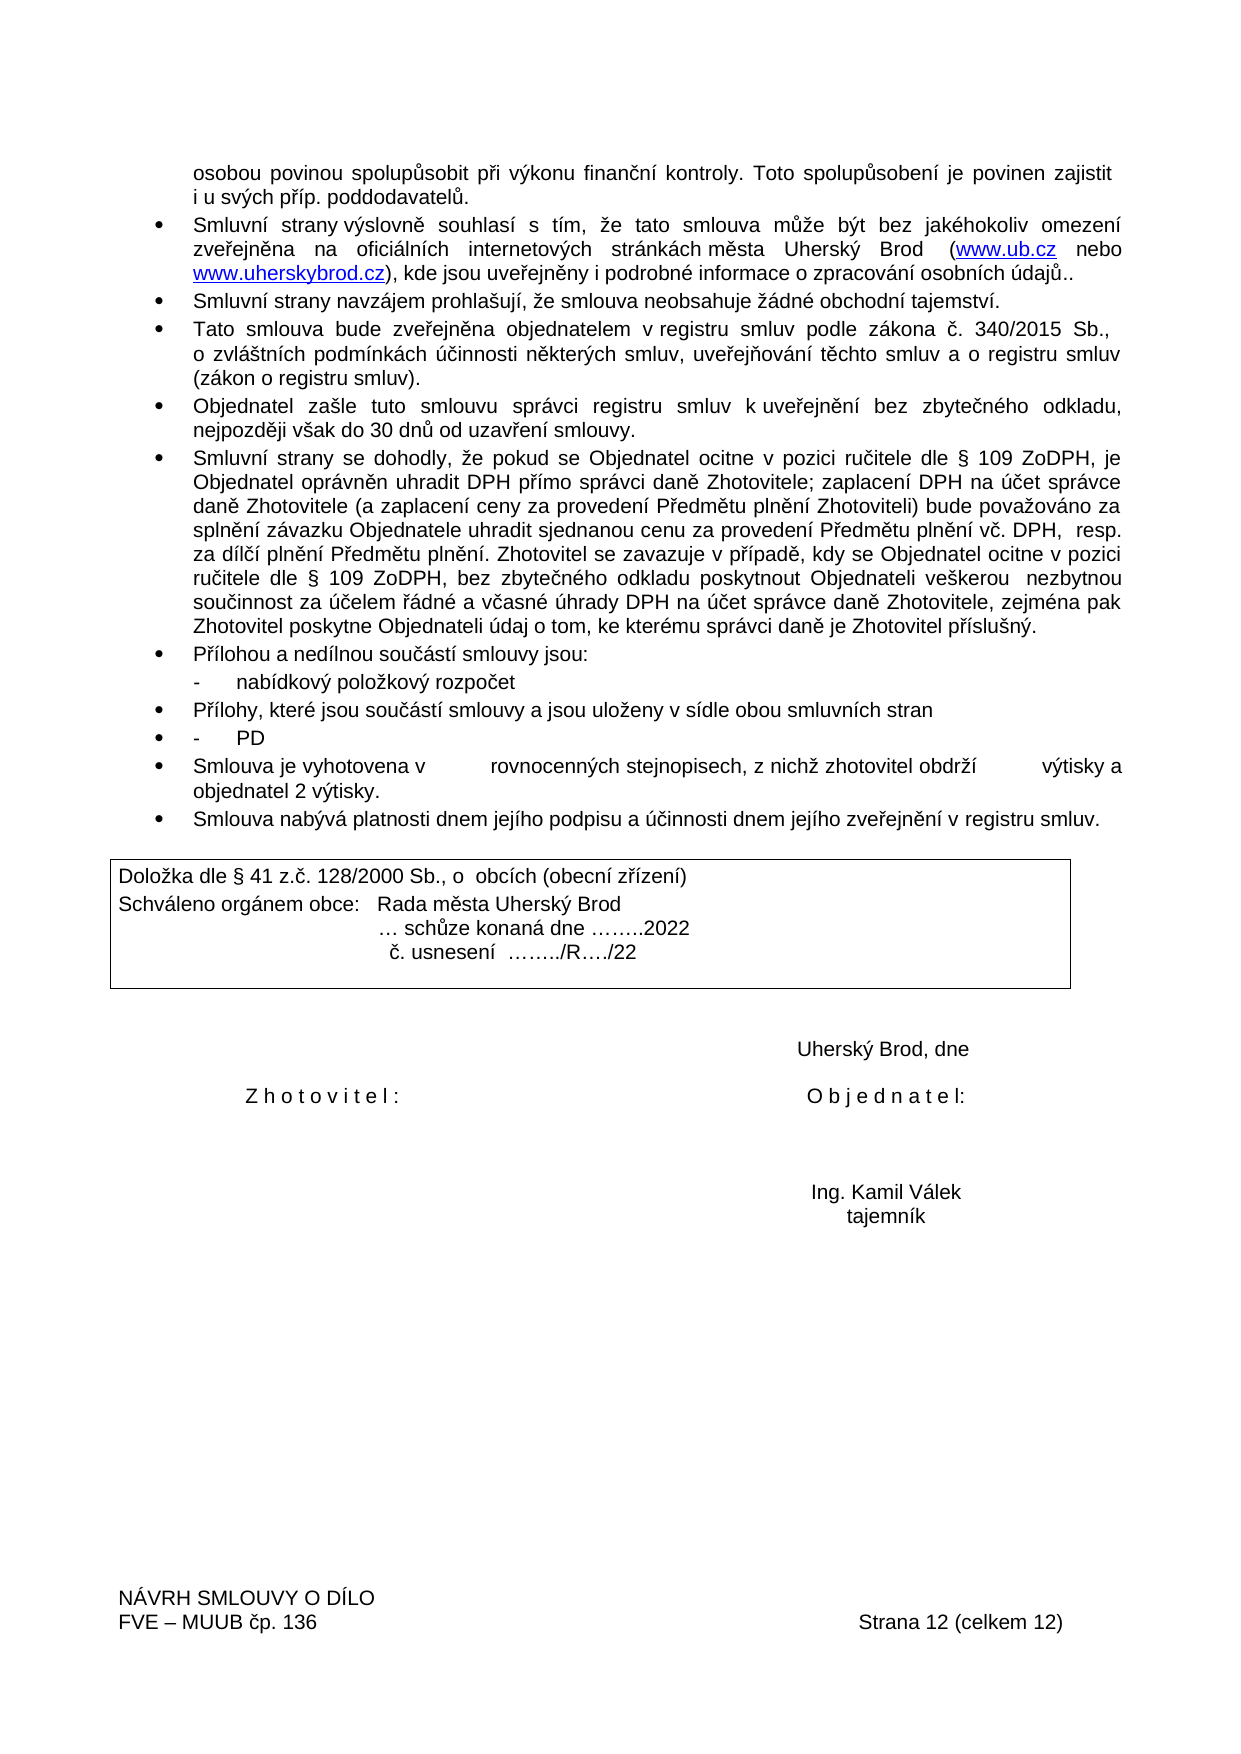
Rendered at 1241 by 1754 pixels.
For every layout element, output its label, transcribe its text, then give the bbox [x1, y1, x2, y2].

list Smlouva je vyhotovena v rovnocenných stejnopisech, z nichž zhotovitel obdrží výtisky a objednatel 2 výtisky. [155, 754, 1122, 802]
text - nabídkový položkový rozpočet [193, 670, 1122, 694]
list Smluvní strany výslovně souhlasí s tím, že tato smlouva může být bez jakéhokoliv omezení zveřejněna na oficiálních internetových stránkách města Uherský Brod (www.ub.cz nebo www.uherskybrod.cz), kde jsou uveřejněny i podrobné informace o zpracování osobních údajů.. [155, 213, 1122, 285]
list Přílohy, které jsou součástí smlouvy a jsou uloženy v sídle obou smluvních stran [155, 698, 1122, 722]
list Tato smlouva bude zveřejněna objednatelem v registru smluv podle zákona č. 340/2015 Sb., o zvláštních podmínkách účinnosti některých smluv, uveřejňování těchto smluv a o registru smluv (zákon o registru smluv). [155, 317, 1122, 389]
list - PD [155, 726, 1122, 750]
list Přílohou a nedílnou součástí smlouvy jsou: [155, 642, 1122, 666]
list Smluvní strany navzájem prohlašují, že smlouva neobsahuje žádné obchodní tajemství. [155, 289, 1122, 313]
text Ing. Kamil Válek [118, 1180, 1122, 1204]
table_cell Schváleno orgánem obce: Rada města Uherský Brod … schůze konaná dne ……..2022 [111, 892, 1070, 940]
text Z h o t o v i t e l : O b j e d n a t e l: [118, 1084, 1122, 1108]
text Uherský Brod, dne [118, 1036, 1122, 1060]
text tajemník [118, 1204, 1122, 1228]
list Objednatel zašle tuto smlouvu správci registru smluv k uveřejnění bez zbytečného odkladu, nejpozději však do 30 dnů od uzavření smlouvy. [155, 393, 1122, 441]
list Smlouva nabývá platnosti dnem jejího podpisu a účinnosti dnem jejího zveřejnění v registru smluv. [155, 807, 1122, 831]
table_cell č. usnesení ……../R…./22 [111, 940, 1070, 987]
table_header Doložka dle § 41 z.č. 128/2000 Sb., o obcích (obecní zřízení) [111, 860, 1070, 892]
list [155, 161, 1122, 209]
list Smluvní strany se dohodly, že pokud se Objednatel ocitne v pozici ručitele dle § 109 ZoDPH, je Objednatel oprávněn uhradit DPH přímo správci daně Zhotovitele; zaplacení DPH na účet správce daně Zhotovitele (a zaplacení ceny za provedení Předmětu plnění Zhotoviteli) bude považováno za splnění závazku Objednatele uhradit sjednanou cenu za provedení Předmětu plnění vč. DPH, resp. za dílčí plnění Předmětu plnění. Zhotovitel se zavazuje v případě, kdy se Objednatel ocitne v pozici ručitele dle § 109 ZoDPH, bez zbytečného odkladu poskytnout Objednateli veškerou nezbytnou součinnost za účelem řádné a včasné úhrady DPH na účet správce daně Zhotovitele, zejména pak Zhotovitel poskytne Objednateli údaj o tom, ke kterému správci daně je Zhotovitel příslušný. [155, 446, 1122, 637]
